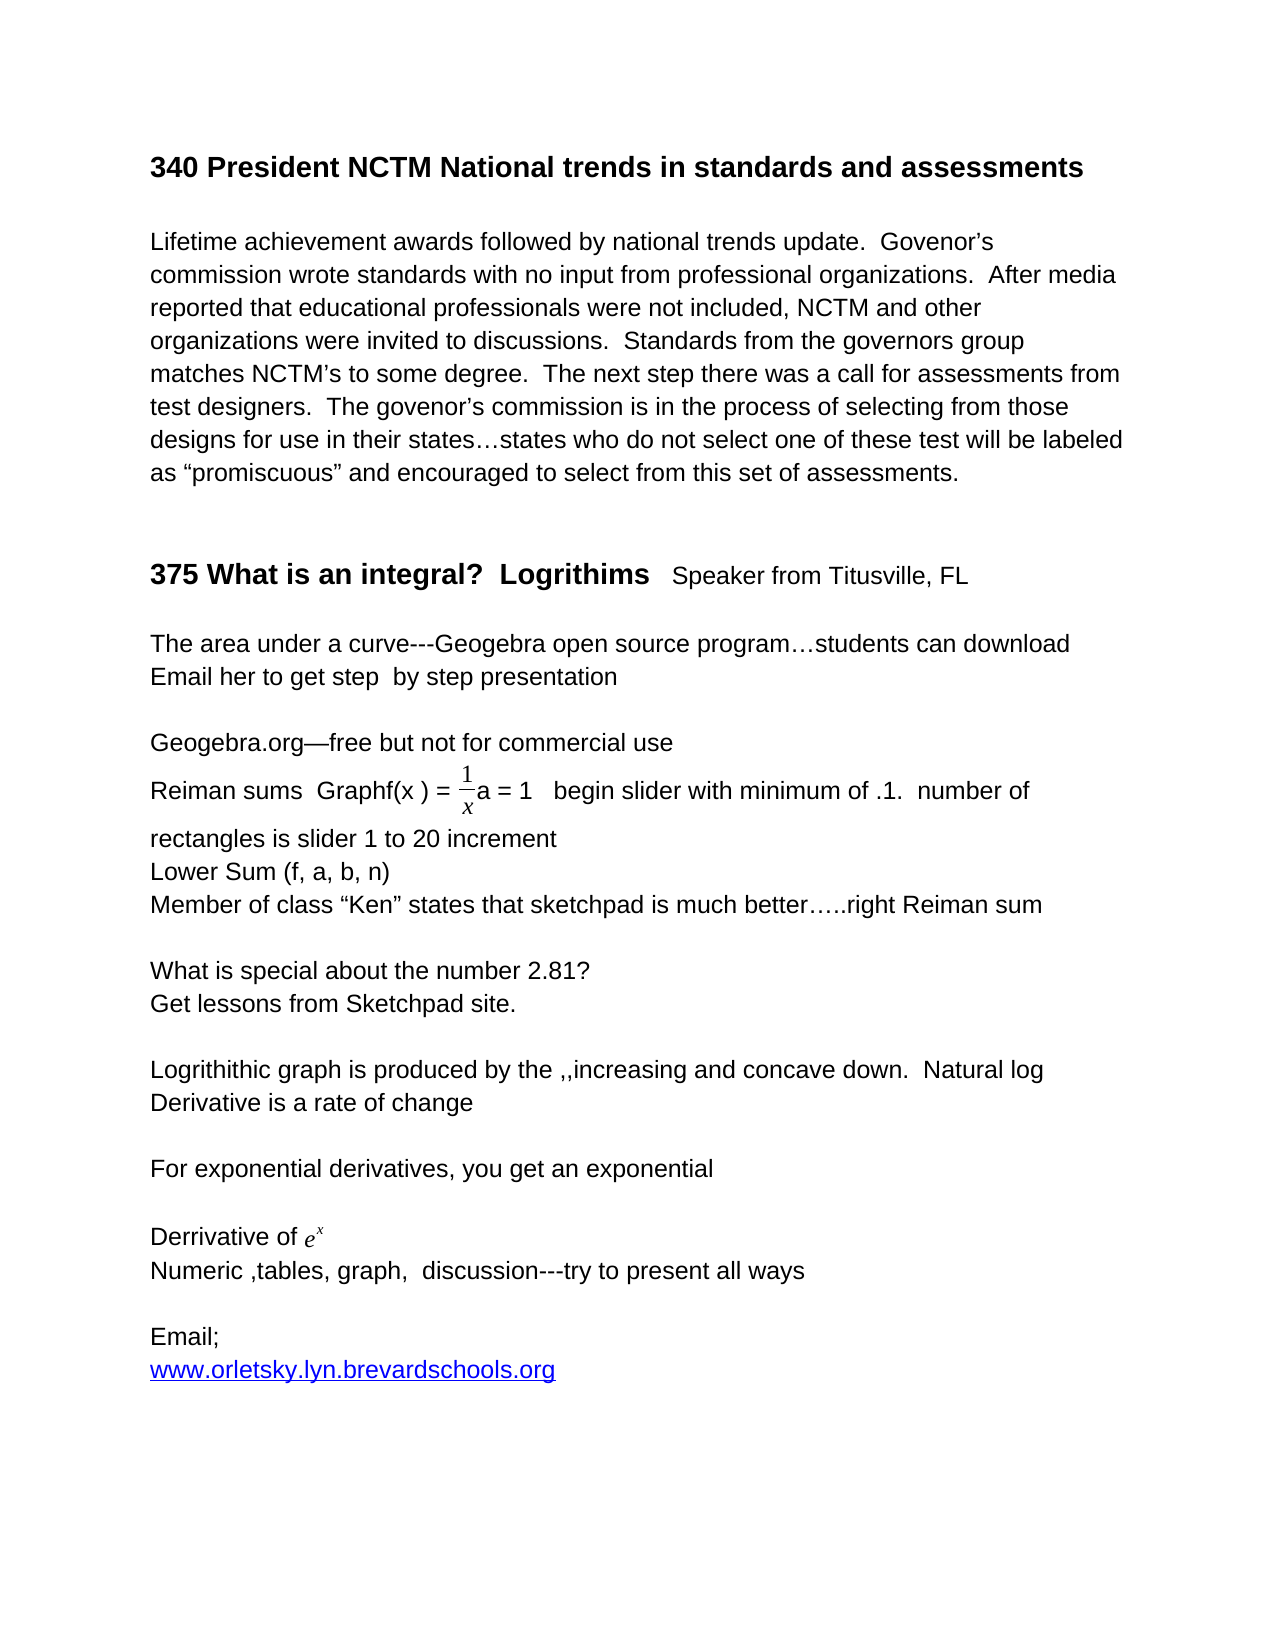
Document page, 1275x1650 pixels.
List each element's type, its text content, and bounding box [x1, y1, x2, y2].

text Logrithithic graph is produced by the ,,increasing and concave down. Natural log [150, 1055, 1125, 1084]
text www.orletsky.lyn.brevardschools.org [150, 1355, 1125, 1384]
text Email; [150, 1322, 1125, 1351]
text Lifetime achievement awards followed by national trends update. Govenor’s commission wrote standards with no input from professional organizations. After media reported that educational professionals were not included, NCTM and other organizations were invited to discussions. Standards from the governors group matches NCTM’s to some degree. The next step there was a call for assessments from test designers. The govenor’s commission is in the process of selecting from those designs for use in their states…states who do not select one of these test will be labeled as “promiscuous” and encouraged to select from this set of assessments. [150, 227, 1125, 487]
text Get lessons from Sketchpad site. [150, 989, 1125, 1018]
text Derivative is a rate of change [150, 1088, 1125, 1117]
text Email her to get step by step presentation [150, 662, 1125, 691]
text 375 What is an integral? Logrithims Speaker from Titusville, FL [150, 557, 1125, 591]
text The area under a curve---Geogebra open source program…students can download [150, 629, 1125, 658]
text Geogebra.org—free but not for commercial use [150, 728, 1125, 757]
text Member of class “Ken” states that sketchpad is much better…..right Reiman sum [150, 890, 1125, 919]
text What is special about the number 2.81? [150, 956, 1125, 985]
text Lower Sum (f, a, b, n) [150, 857, 1125, 886]
text Reiman sums Graphf(x ) = a = 1 begin slider with minimum of .1. number of rectangles is slider 1 to 20 increment [150, 761, 1125, 853]
text Derrivative of [150, 1220, 1125, 1252]
text For exponential derivatives, you get an exponential [150, 1154, 1125, 1183]
text 340 President NCTM National trends in standards and assessments [150, 150, 1125, 183]
text Numeric ,tables, graph, discussion---try to present all ways [150, 1256, 1125, 1284]
